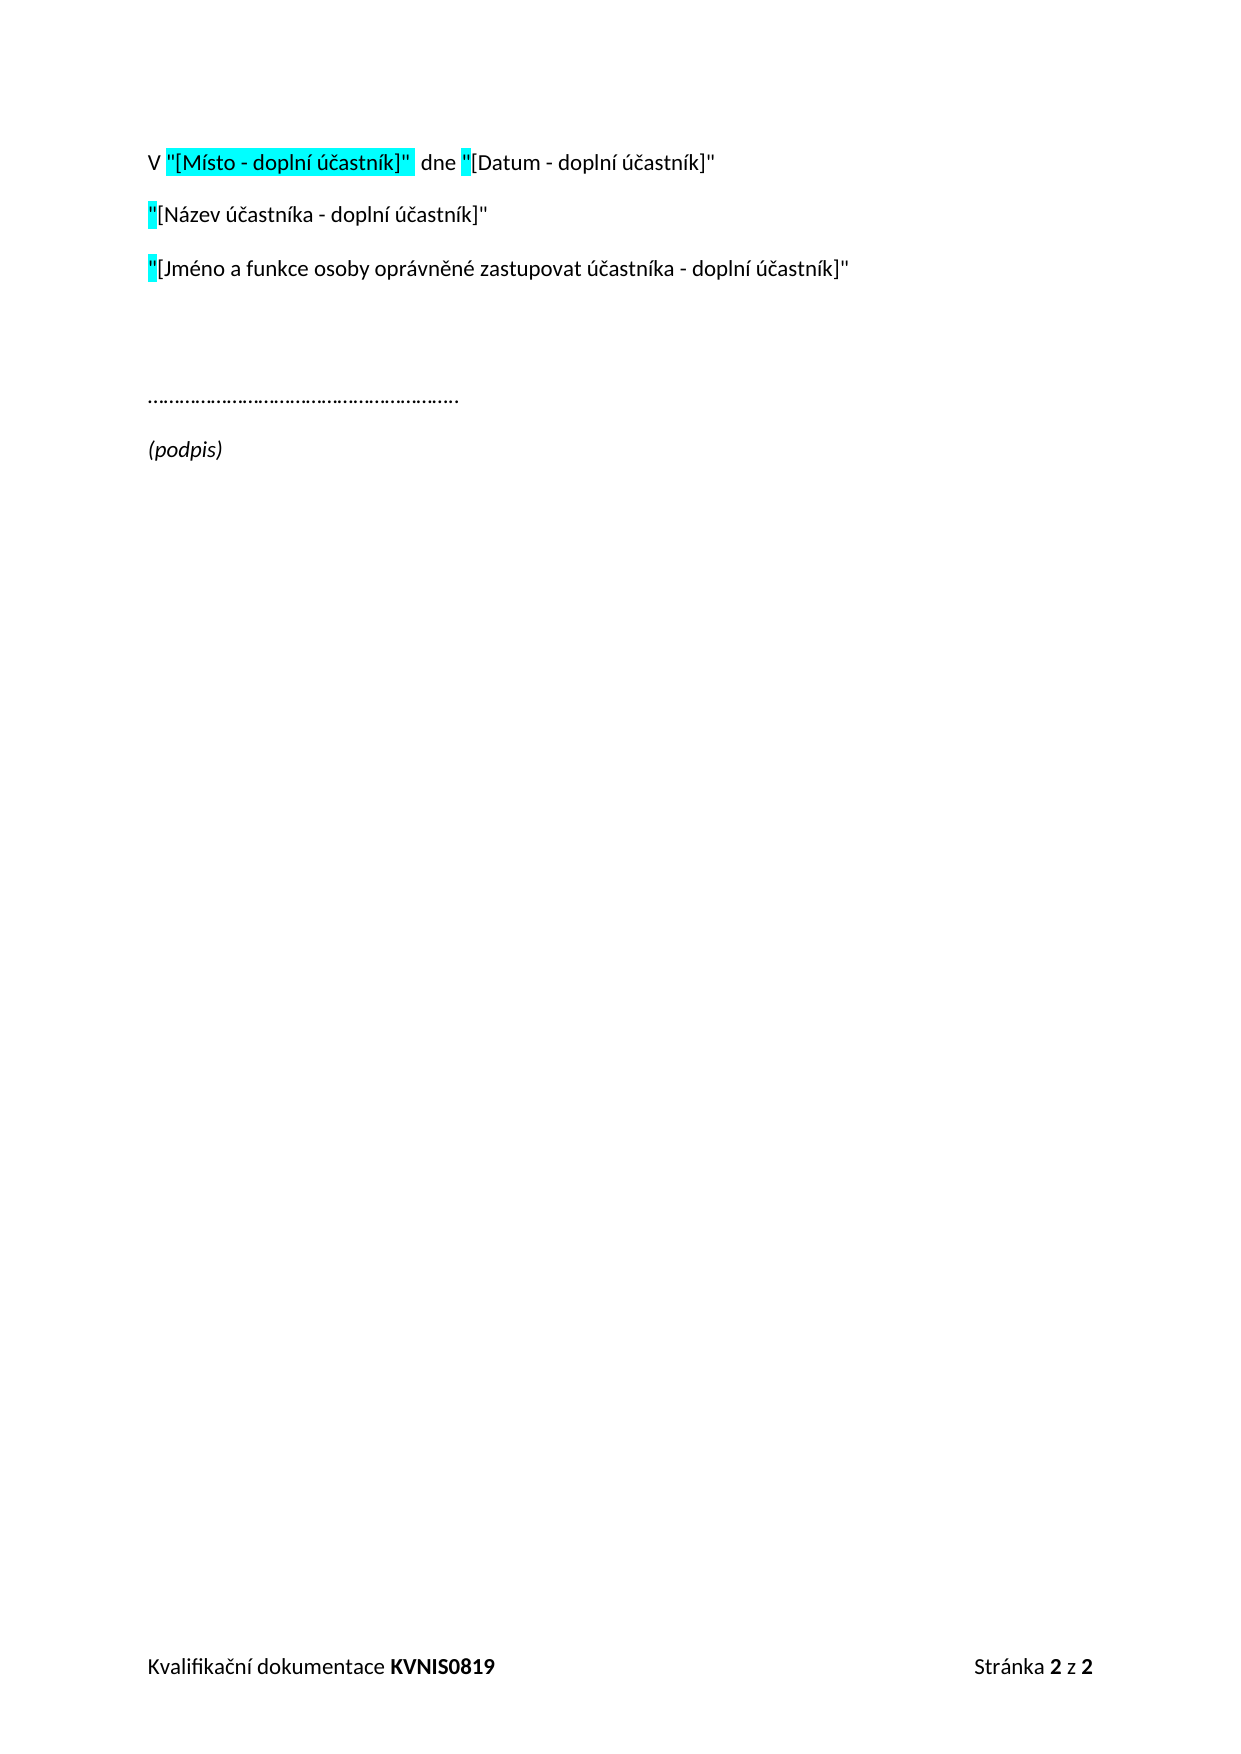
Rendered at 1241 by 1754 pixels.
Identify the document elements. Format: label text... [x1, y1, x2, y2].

text (podpis) [148, 435, 1093, 463]
text V dne [471, 148, 1093, 176]
text V dne [148, 148, 166, 176]
text V dne [415, 148, 461, 176]
text ………………………………………………….. [148, 382, 1093, 410]
